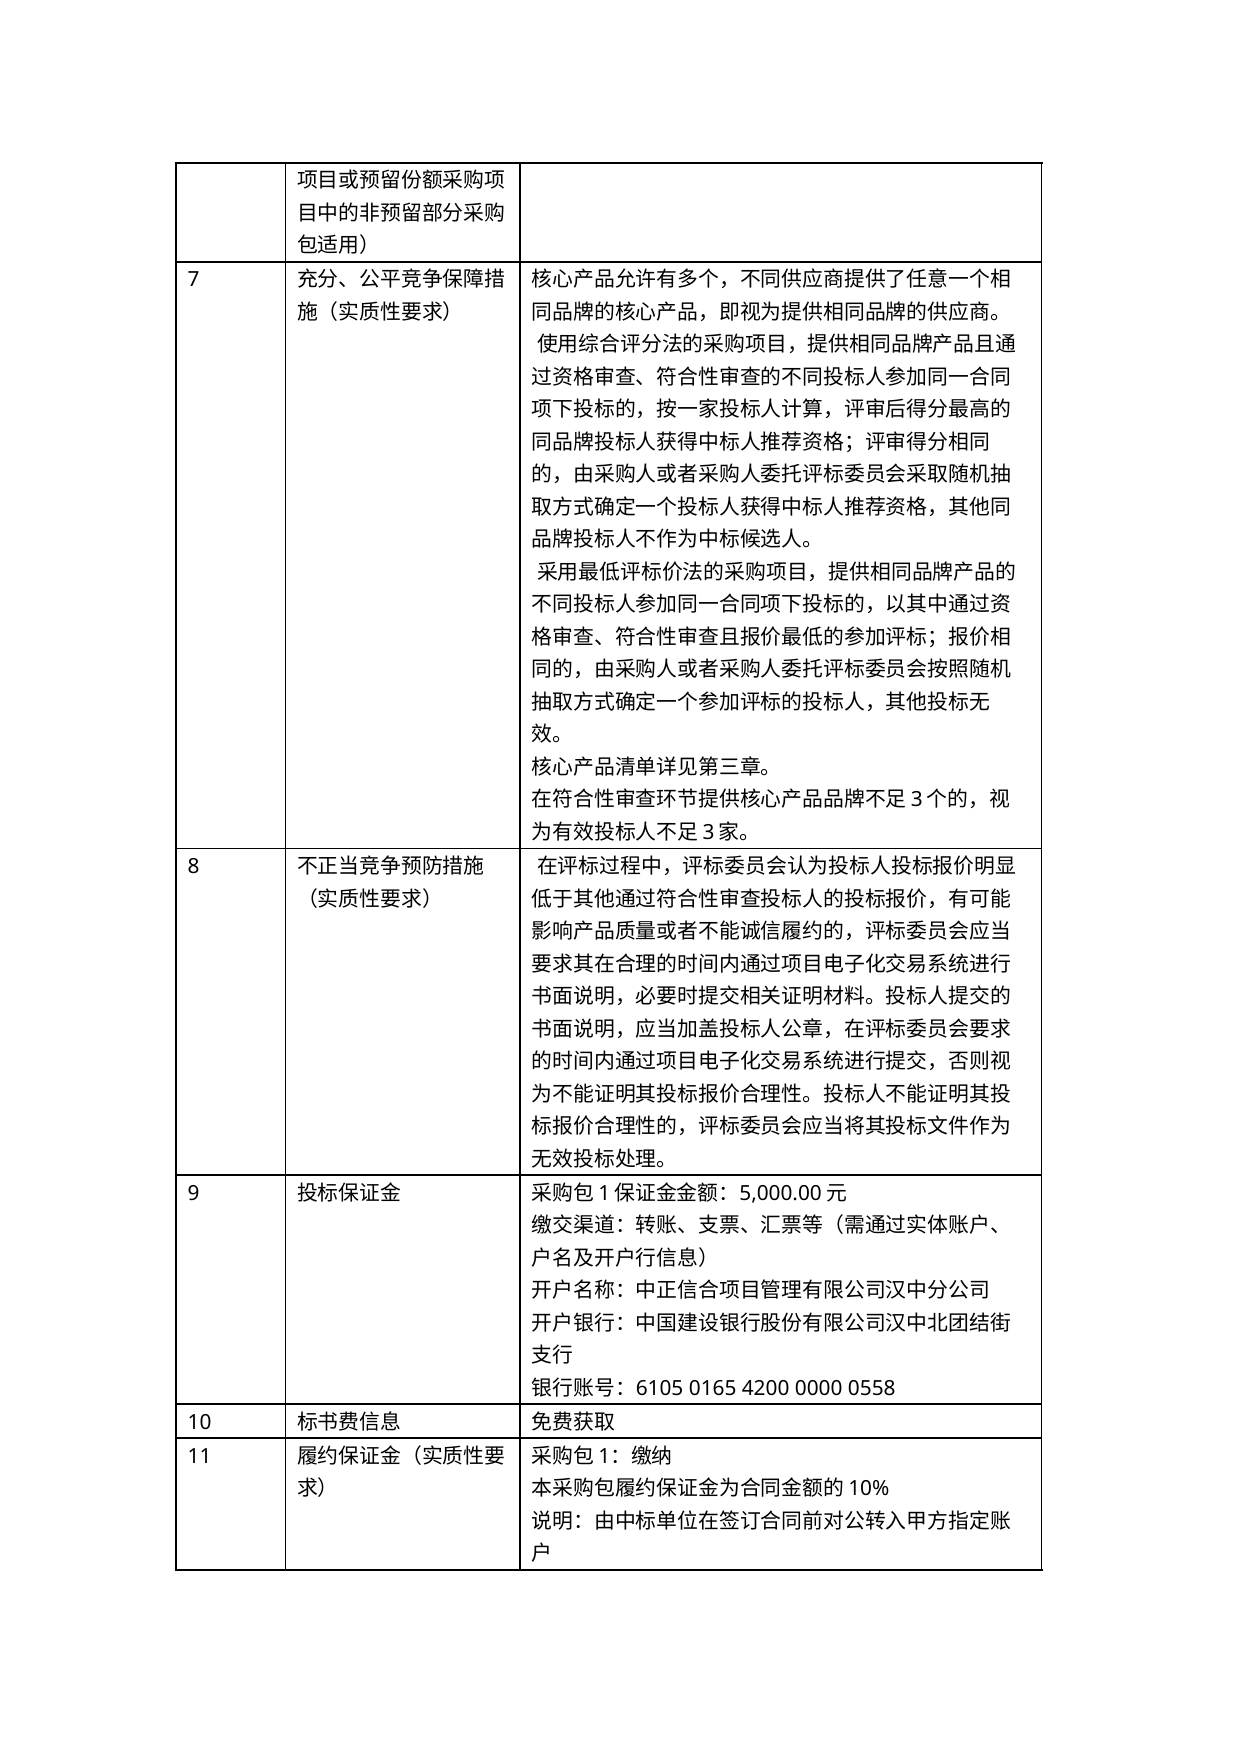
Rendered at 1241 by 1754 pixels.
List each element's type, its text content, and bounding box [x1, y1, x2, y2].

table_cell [521, 164, 1041, 261]
table_cell 充分、公平竞争保障措施（实质性要求） [286, 263, 519, 848]
table_cell 投标保证金 [286, 1176, 519, 1403]
table_cell 6 [177, 164, 285, 261]
table_cell 10 [177, 1405, 285, 1437]
table_cell 采购包1保证金金额：5,000.00元 缴交渠道：转账、支票、汇票等（需通过实体账户、户名及开户行信息） 开户名称：中正信合项目管理有限公司汉中分公司 开户银行：中国建设银行股份有限公司汉中北团结街支行 银行账号：6105 0165 4200 0000 0558 [521, 1176, 1041, 1403]
table_cell 核心产品允许有多个，不同供应商提供了任意一个相同品牌的核心产品，即视为提供相同品牌的供应商。 使用综合评分法的采购项目，提供相同品牌产品且通过资格审查、符合性审查的不同投标人参加同一合同项下投标的，按一家投标人计算，评审后得分最高的同品牌投标人获得中标人推荐资格；评审得分相同的，由采购人或者采购人委托评标委员会采取随机抽取方式确定一个投标人获得中标人推荐资格，其他同品牌投标人不作为中标候选人。 采用最低评标价法的采购项目，提供相同品牌产品的不同投标人参加同一合同项下投标的，以其中通过资格审查、符合性审查且报价最低的参加评标；报价相同的，由采购人或者采购人委托评标委员会按照随机抽取方式确定一个参加评标的投标人，其他投标无效。 核心产品清单详见第三章。 在符合性审查环节提供核心产品品牌不足3个的，视为有效投标人不足3家。 [521, 263, 1041, 848]
table_cell 在评标过程中，评标委员会认为投标人投标报价明显低于其他通过符合性审查投标人的投标报价，有可能影响产品质量或者不能诚信履约的，评标委员会应当要求其在合理的时间内通过项目电子化交易系统进行书面说明，必要时提交相关证明材料。投标人提交的书面说明，应当加盖投标人公章，在评标委员会要求的时间内通过项目电子化交易系统进行提交，否则视为不能证明其投标报价合理性。投标人不能证明其投标报价合理性的，评标委员会应当将其投标文件作为无效投标处理。 [521, 849, 1041, 1174]
table_cell 履约保证金（实质性要求） [286, 1439, 519, 1569]
table_cell 免费获取 [521, 1405, 1041, 1437]
table_cell 11 [177, 1439, 285, 1569]
table_cell 标书费信息 [286, 1405, 519, 1437]
table_cell 8 [177, 849, 285, 1174]
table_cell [286, 164, 519, 261]
table_cell 7 [177, 263, 285, 848]
table_cell 9 [177, 1176, 285, 1403]
table_cell 采购包1：缴纳 本采购包履约保证金为合同金额的10% 说明：由中标单位在签订合同前对公转入甲方指定账户 [521, 1439, 1041, 1569]
table_cell 不正当竞争预防措施（实质性要求） [286, 849, 519, 1174]
